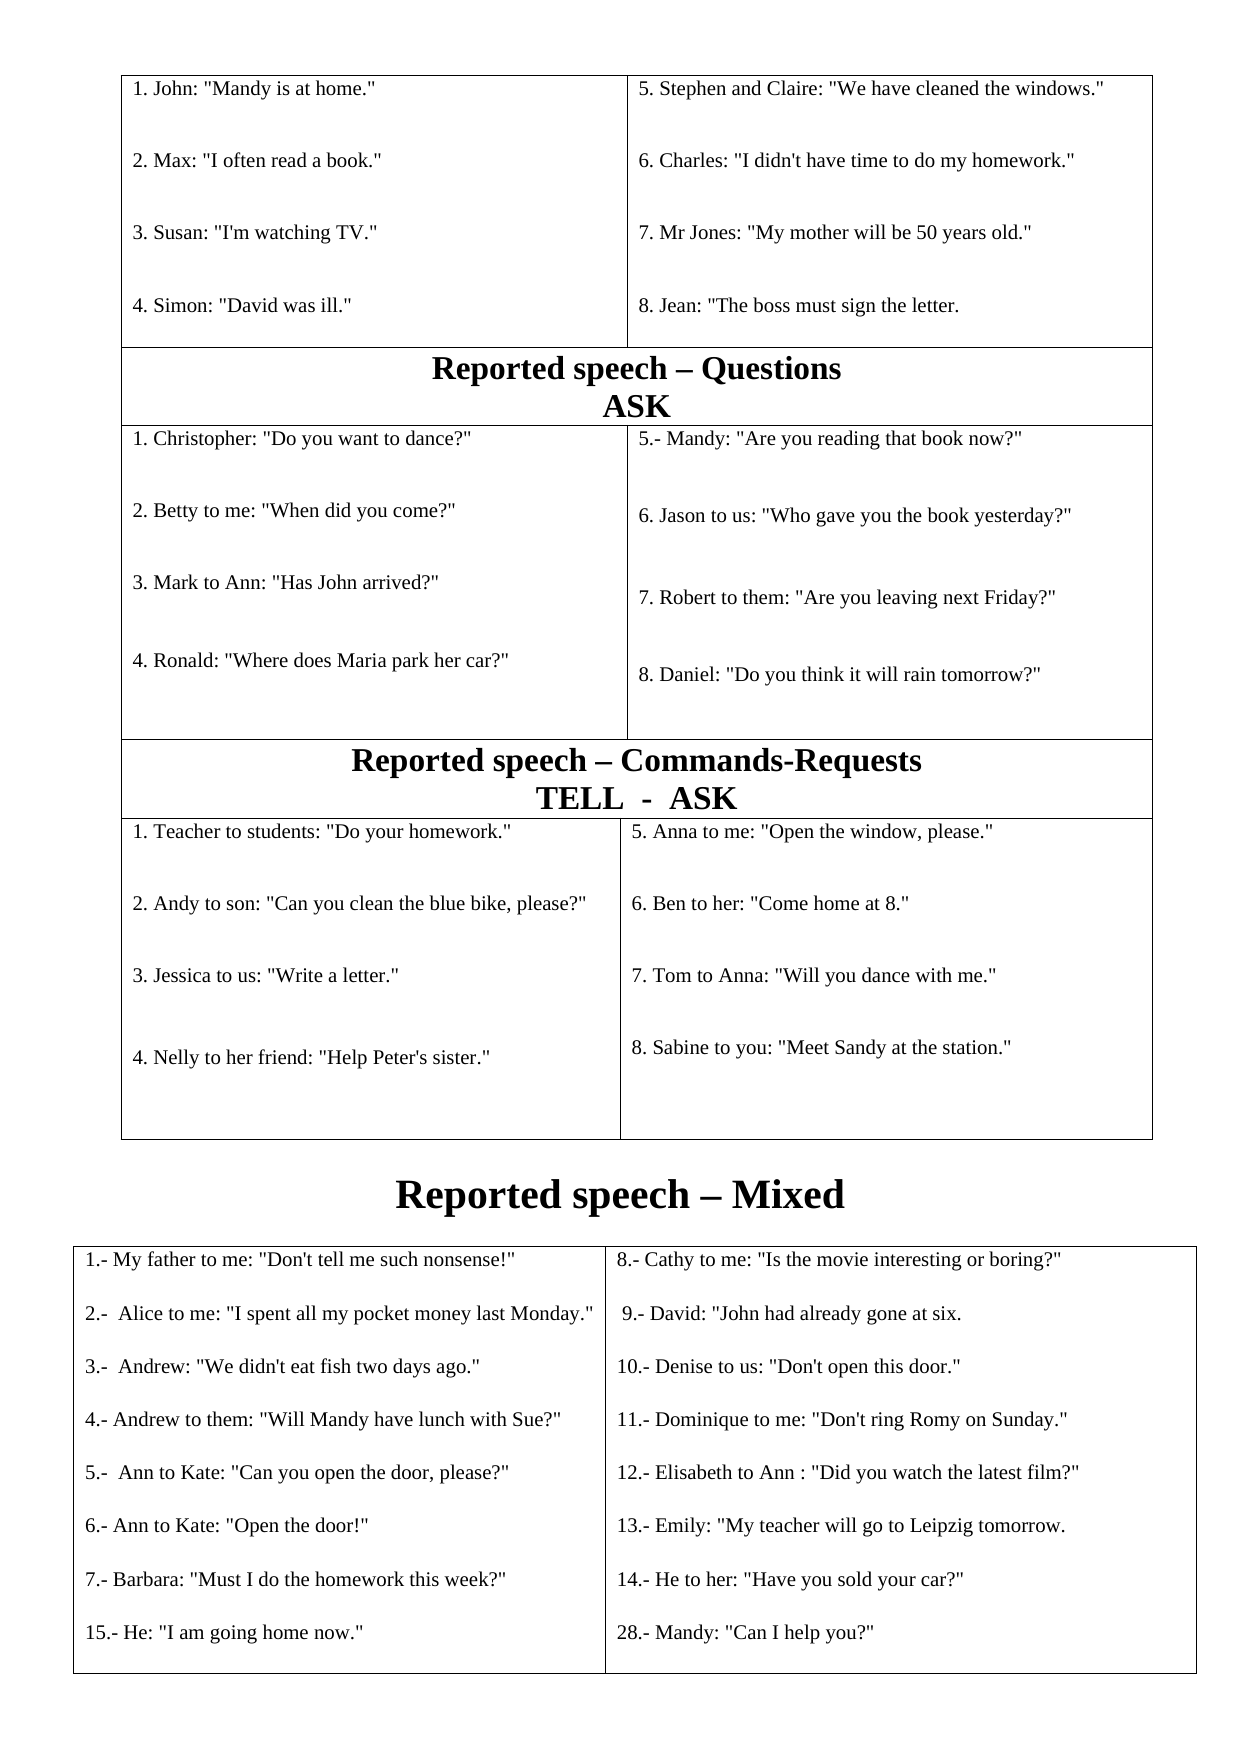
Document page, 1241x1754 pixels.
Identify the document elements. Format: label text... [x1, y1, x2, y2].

table_cell 5. Anna to me: "Open the window, please." 6. Ben to her: "Come home at 8." 7. Tom to Anna: "Will you dance with me." 8. Sabine to you: "Meet Sandy at the station." [621, 819, 1152, 1139]
text Reported speech – Mixed [177, 1169, 1063, 1217]
table_cell 5. Stephen and Claire: "We have cleaned the windows." 6. Charles: "I didn't have time to do my homework." 7. Mr Jones: "My mother will be 50 years old." 8. Jean: "The boss must sign the letter. [628, 76, 1152, 347]
table_cell Reported speech – Questions ASK [122, 348, 1152, 425]
table_cell 5.- Mandy: "Are you reading that book now?" 6. Jason to us: "Who gave you the book yesterday?" 7. Robert to them: "Are you leaving next Friday?" 8. Daniel: "Do you think it will rain tomorrow?" [628, 426, 1152, 739]
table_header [74, 1247, 605, 1673]
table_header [606, 1247, 1196, 1673]
table_cell 1. Christopher: "Do you want to dance?" 2. Betty to me: "When did you come?" 3. Mark to Ann: "Has John arrived?" 4. Ronald: "Where does Maria park her car?" [122, 426, 627, 739]
table_cell 1. Teacher to students: "Do your homework." 2. Andy to son: "Can you clean the blue bike, please?" 3. Jessica to us: "Write a letter." 4. Nelly to her friend: "Help Peter's sister." [122, 819, 620, 1139]
table_cell Reported speech – Commands-Requests TELL - ASK [122, 740, 1152, 817]
table_cell 1. John: "Mandy is at home." 2. Max: "I often read a book." 3. Susan: "I'm watching TV." 4. Simon: "David was ill." [122, 76, 627, 347]
